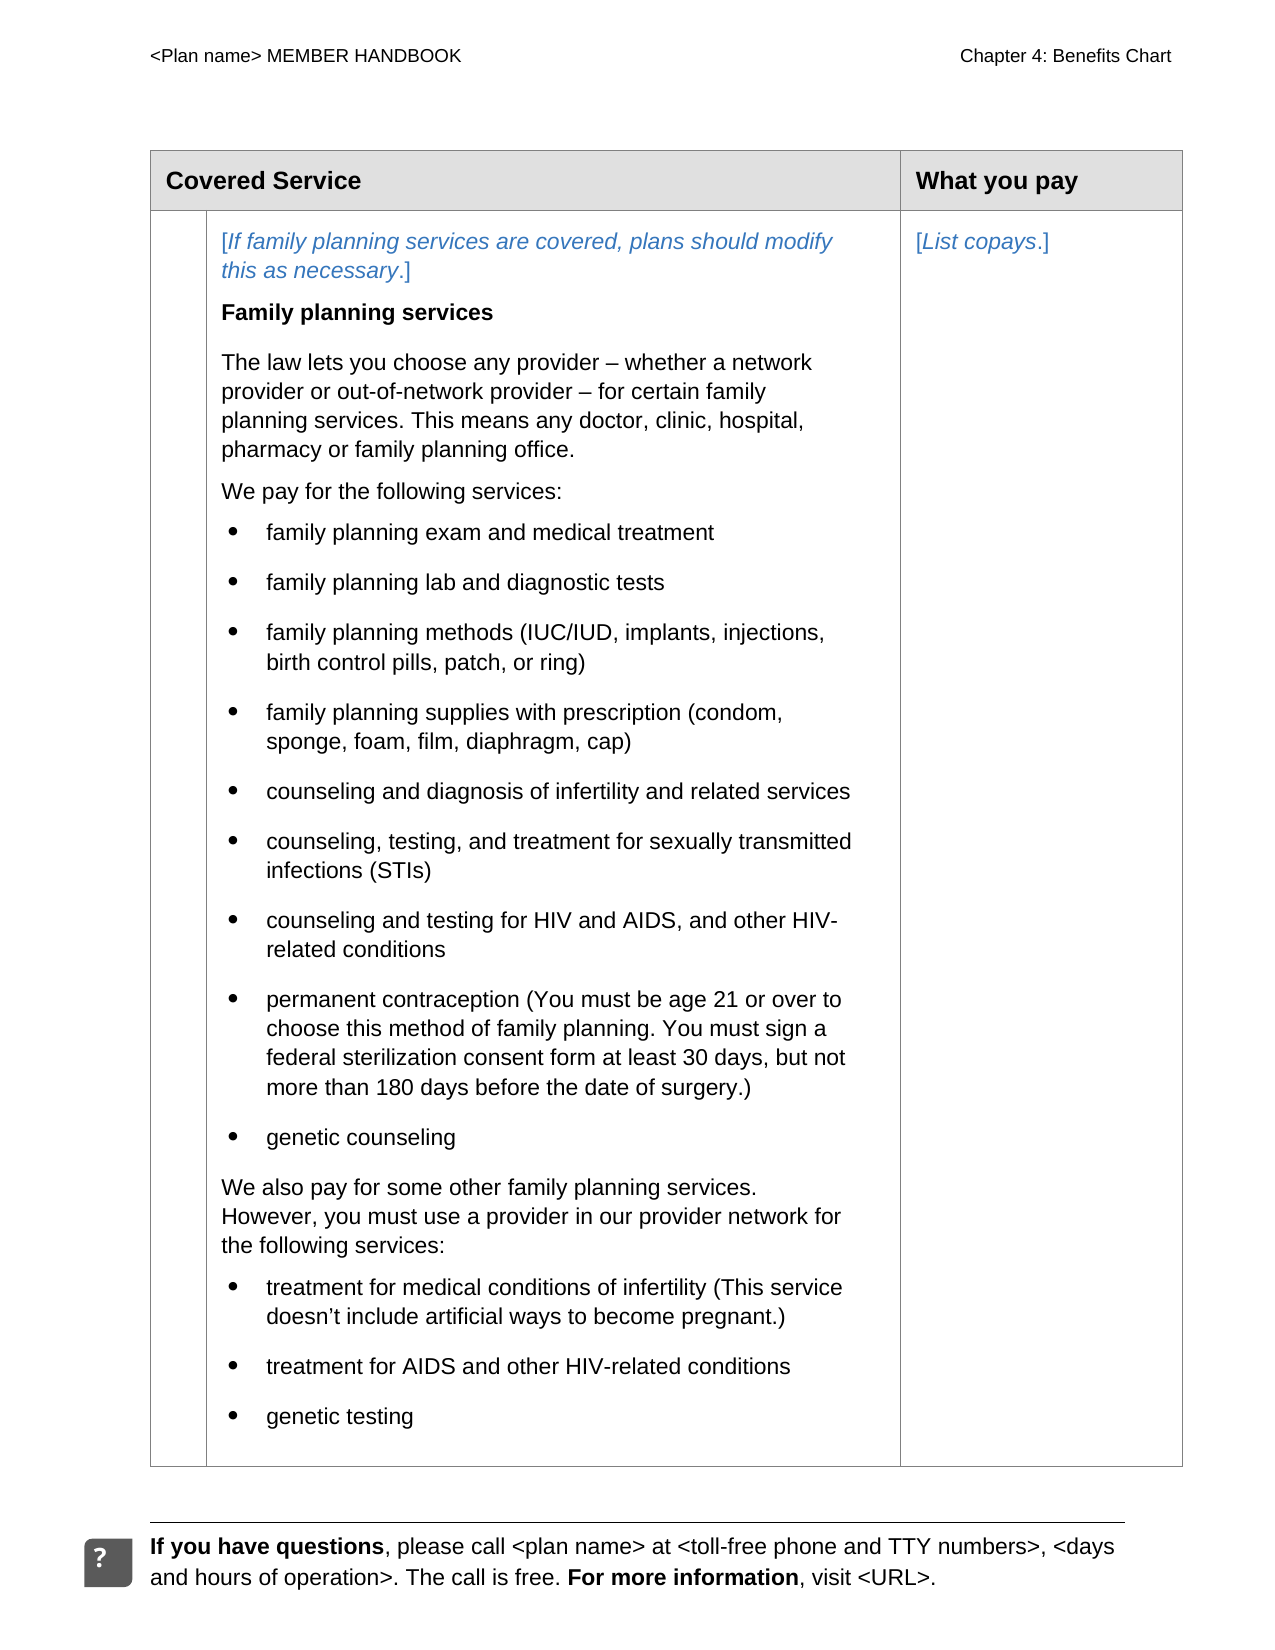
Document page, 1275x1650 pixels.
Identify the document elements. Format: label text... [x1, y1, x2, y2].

table_cell [List copays.] [901, 211, 1182, 1466]
table_cell [151, 211, 206, 1466]
table_cell [If family planning services are covered, plans should modify this as necessary.] Family planning services The law lets you choose any provider – whether a network provider or out-of-network provider – for certain family planning services. This means any doctor, clinic, hospital, pharmacy or family planning office. We pay for the following services: family planning exam and medical treatment family planning lab and diagnostic tests family planning methods (IUC/IUD, implants, injections, birth control pills, patch, or ring) family planning supplies with prescription (condom, sponge, foam, film, diaphragm, cap) counseling and diagnosis of infertility and related services counseling, testing, and treatment for sexually transmitted infections (STIs) counseling and testing for HIV and AIDS, and other HIV-related conditions permanent contraception (You must be age 21 or over to choose this method of family planning. You must sign a federal sterilization consent form at least 30 days, but not more than 180 days before the date of surgery.) genetic counseling We also pay for some other family planning services. However, you must use a provider in our provider network for the following services: treatment for medical conditions of infertility (This service doesn’t include artificial ways to become pregnant.) treatment for AIDS and other HIV-related conditions genetic testing [207, 211, 900, 1466]
table_header Covered Service [151, 151, 900, 210]
table_header What you pay [901, 151, 1182, 210]
